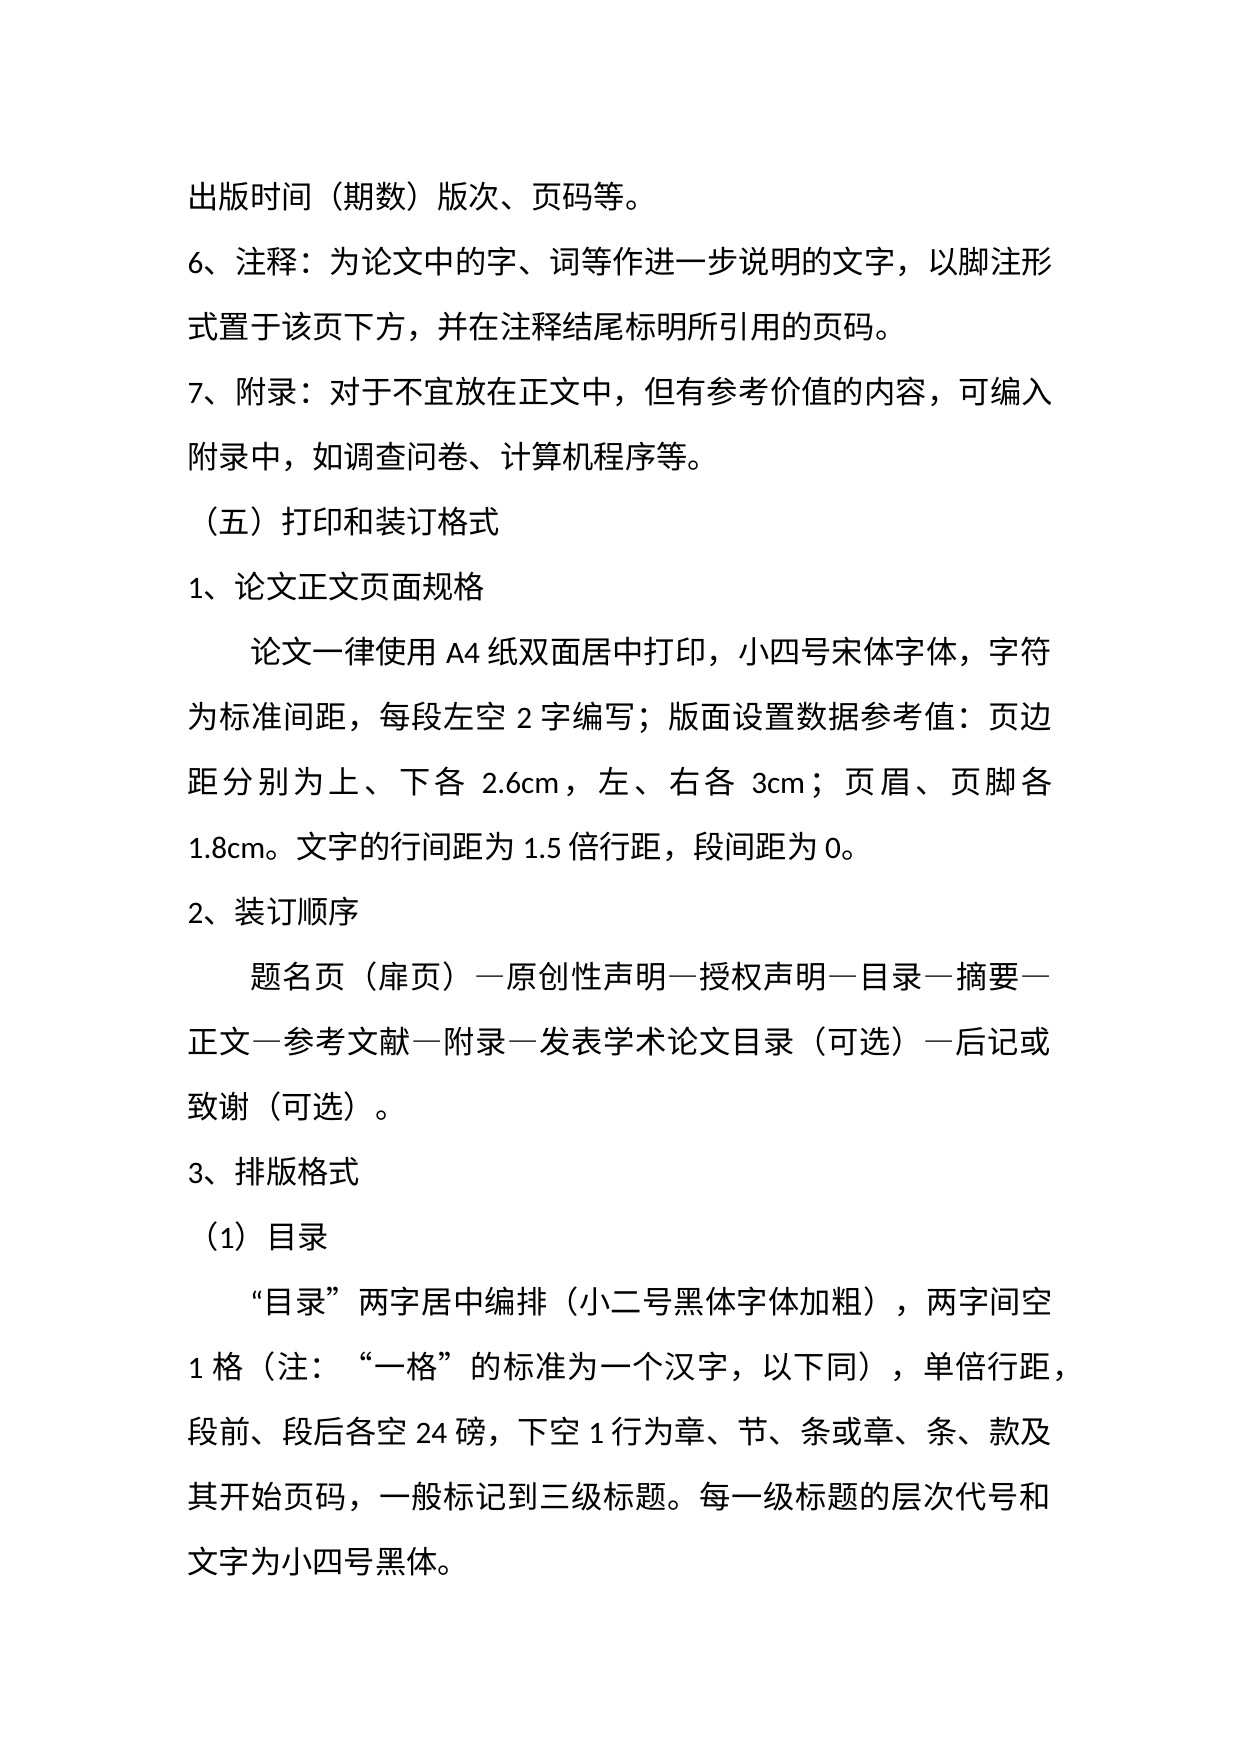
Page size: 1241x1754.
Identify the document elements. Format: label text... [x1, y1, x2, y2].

text 2、装订顺序 [187, 877, 1053, 942]
text （1）目录 [187, 1202, 1053, 1267]
text 6、注释：为论文中的字、词等作进一步说明的文字，以脚注形式置于该页下方，并在注释结尾标明所引用的页码。 [187, 227, 1053, 357]
text （五）打印和装订格式 [187, 487, 1053, 552]
text “目录”两字居中编排（小二号黑体字体加粗），两字间空 1 格（注：“一格”的标准为一个汉字，以下同），单倍行距，段前、段后各空 24 磅，下空 1 行为章、节、条或章、条、款及其开始页码，一般标记到三级标题。每一级标题的层次代号和文字为小四号黑体。 [187, 1267, 1053, 1592]
text 3、排版格式 [187, 1137, 1053, 1202]
text 7、附录：对于不宜放在正文中，但有参考价值的内容，可编入附录中，如调查问卷、计算机程序等。 [187, 357, 1053, 487]
text 题名页（扉页）—原创性声明—授权声明—目录—摘要—正文—参考文献—附录—发表学术论文目录（可选）—后记或致谢（可选）。 [187, 942, 1053, 1137]
text 1、论文正文页面规格 [187, 552, 1053, 617]
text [187, 162, 1053, 227]
text 论文一律使用 A4 纸双面居中打印，小四号宋体字体，字符为标准间距，每段左空 2 字编写；版面设置数据参考值：页边距分别为上、下各 2.6cm，左、右各 3cm；页眉、页脚各 1.8cm。文字的行间距为 1.5倍行距，段间距为 0。 [187, 617, 1053, 877]
